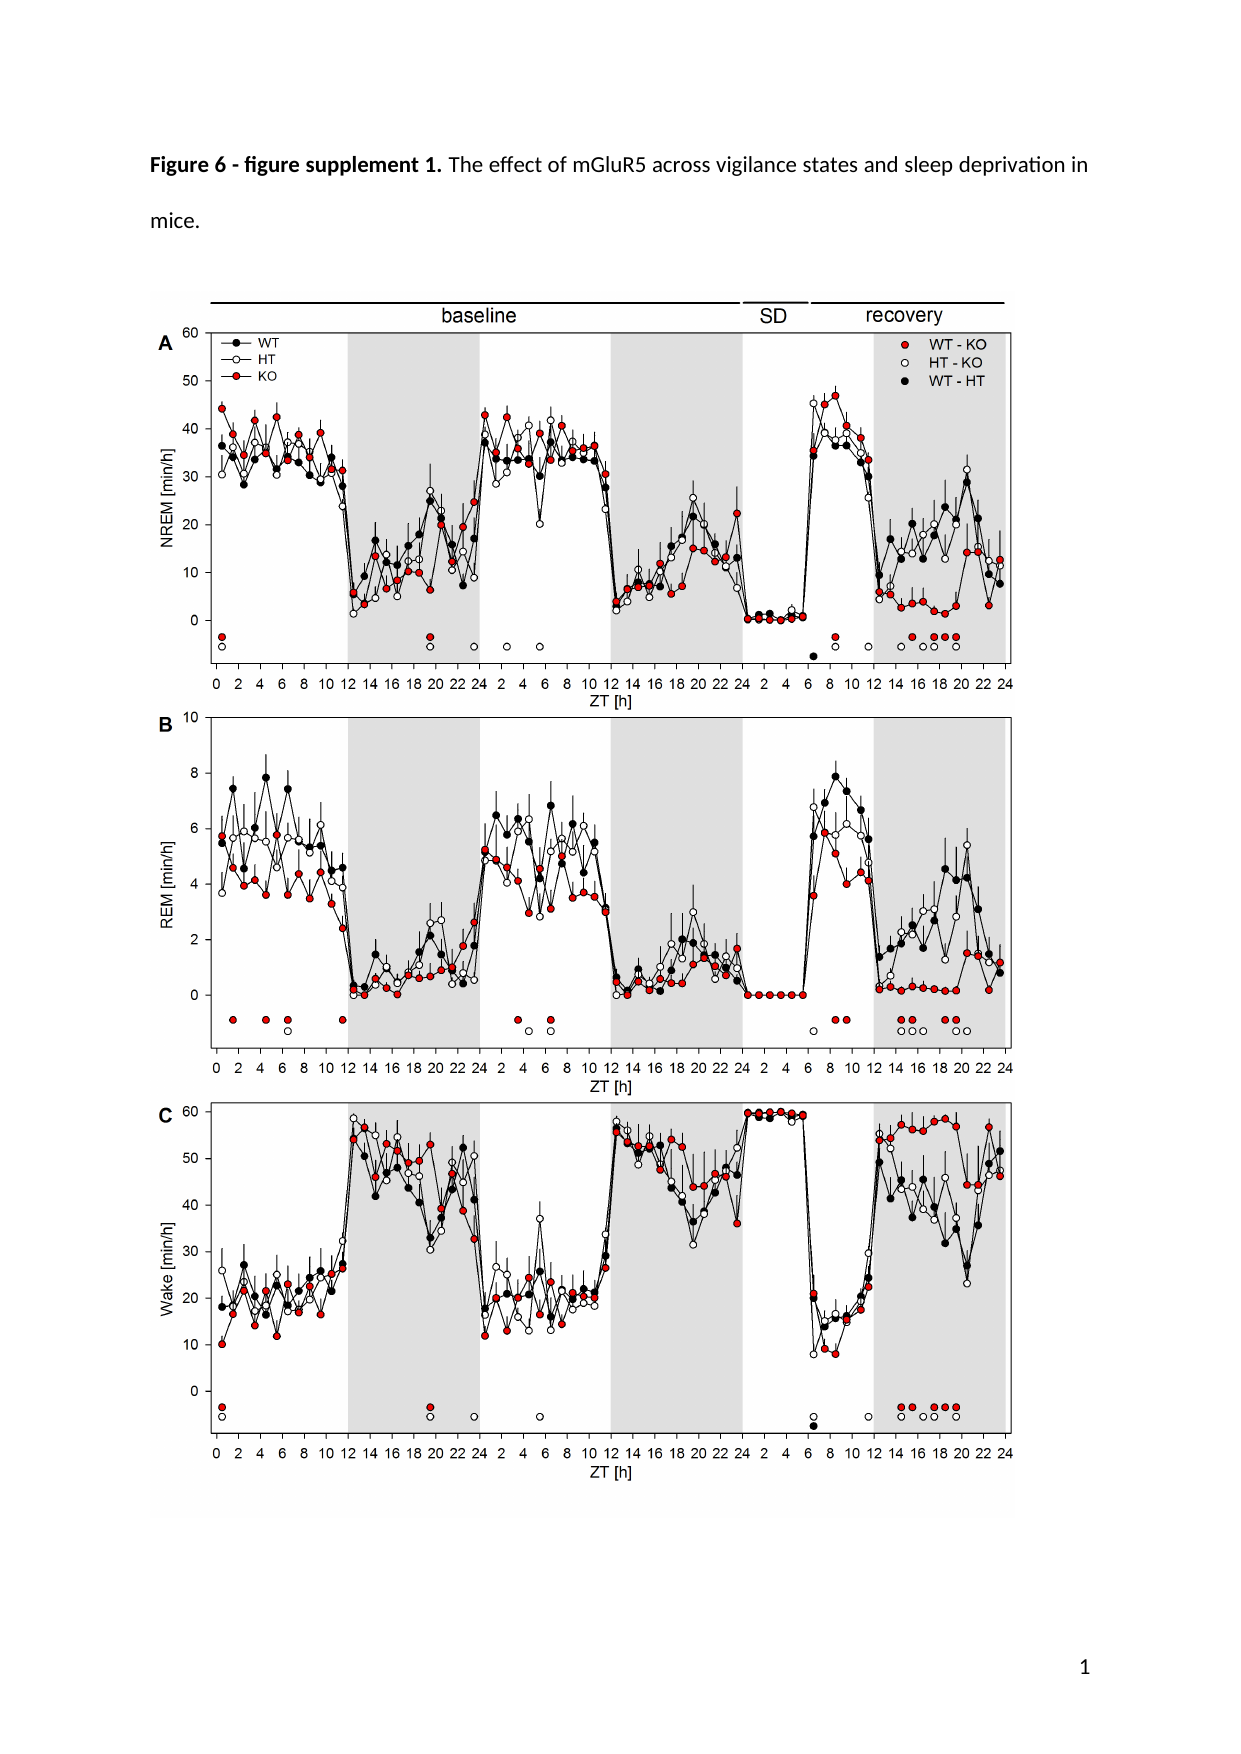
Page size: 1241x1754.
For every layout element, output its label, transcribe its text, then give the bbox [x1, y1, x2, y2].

text Figure 6 - figure supplement 1. The effect of mGluR5 across vigilance states and sleep deprivation in mice. [150, 150, 1090, 234]
picture [150, 291, 1015, 1518]
